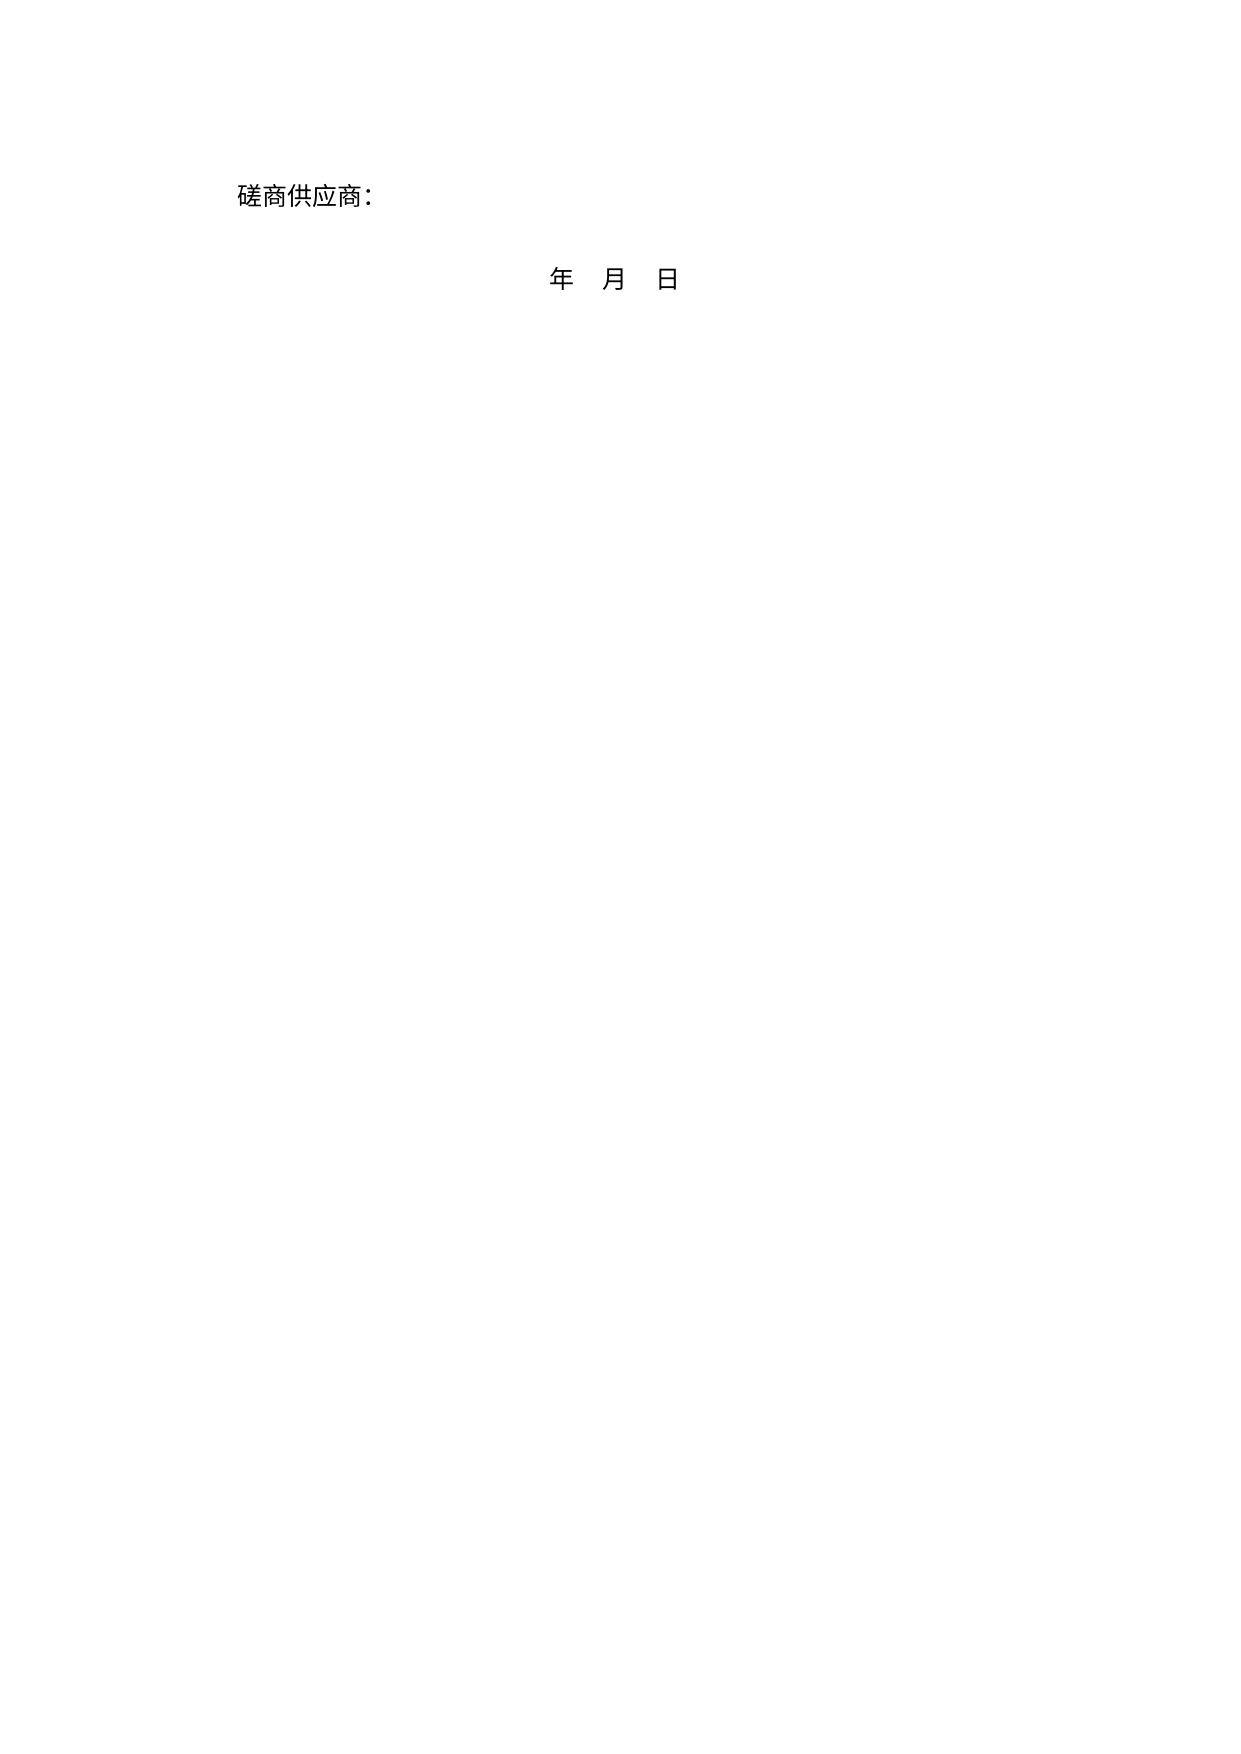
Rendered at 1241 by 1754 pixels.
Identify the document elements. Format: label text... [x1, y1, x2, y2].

text 年 月 日 [187, 245, 1053, 310]
text 磋商供应商： [187, 162, 1053, 227]
